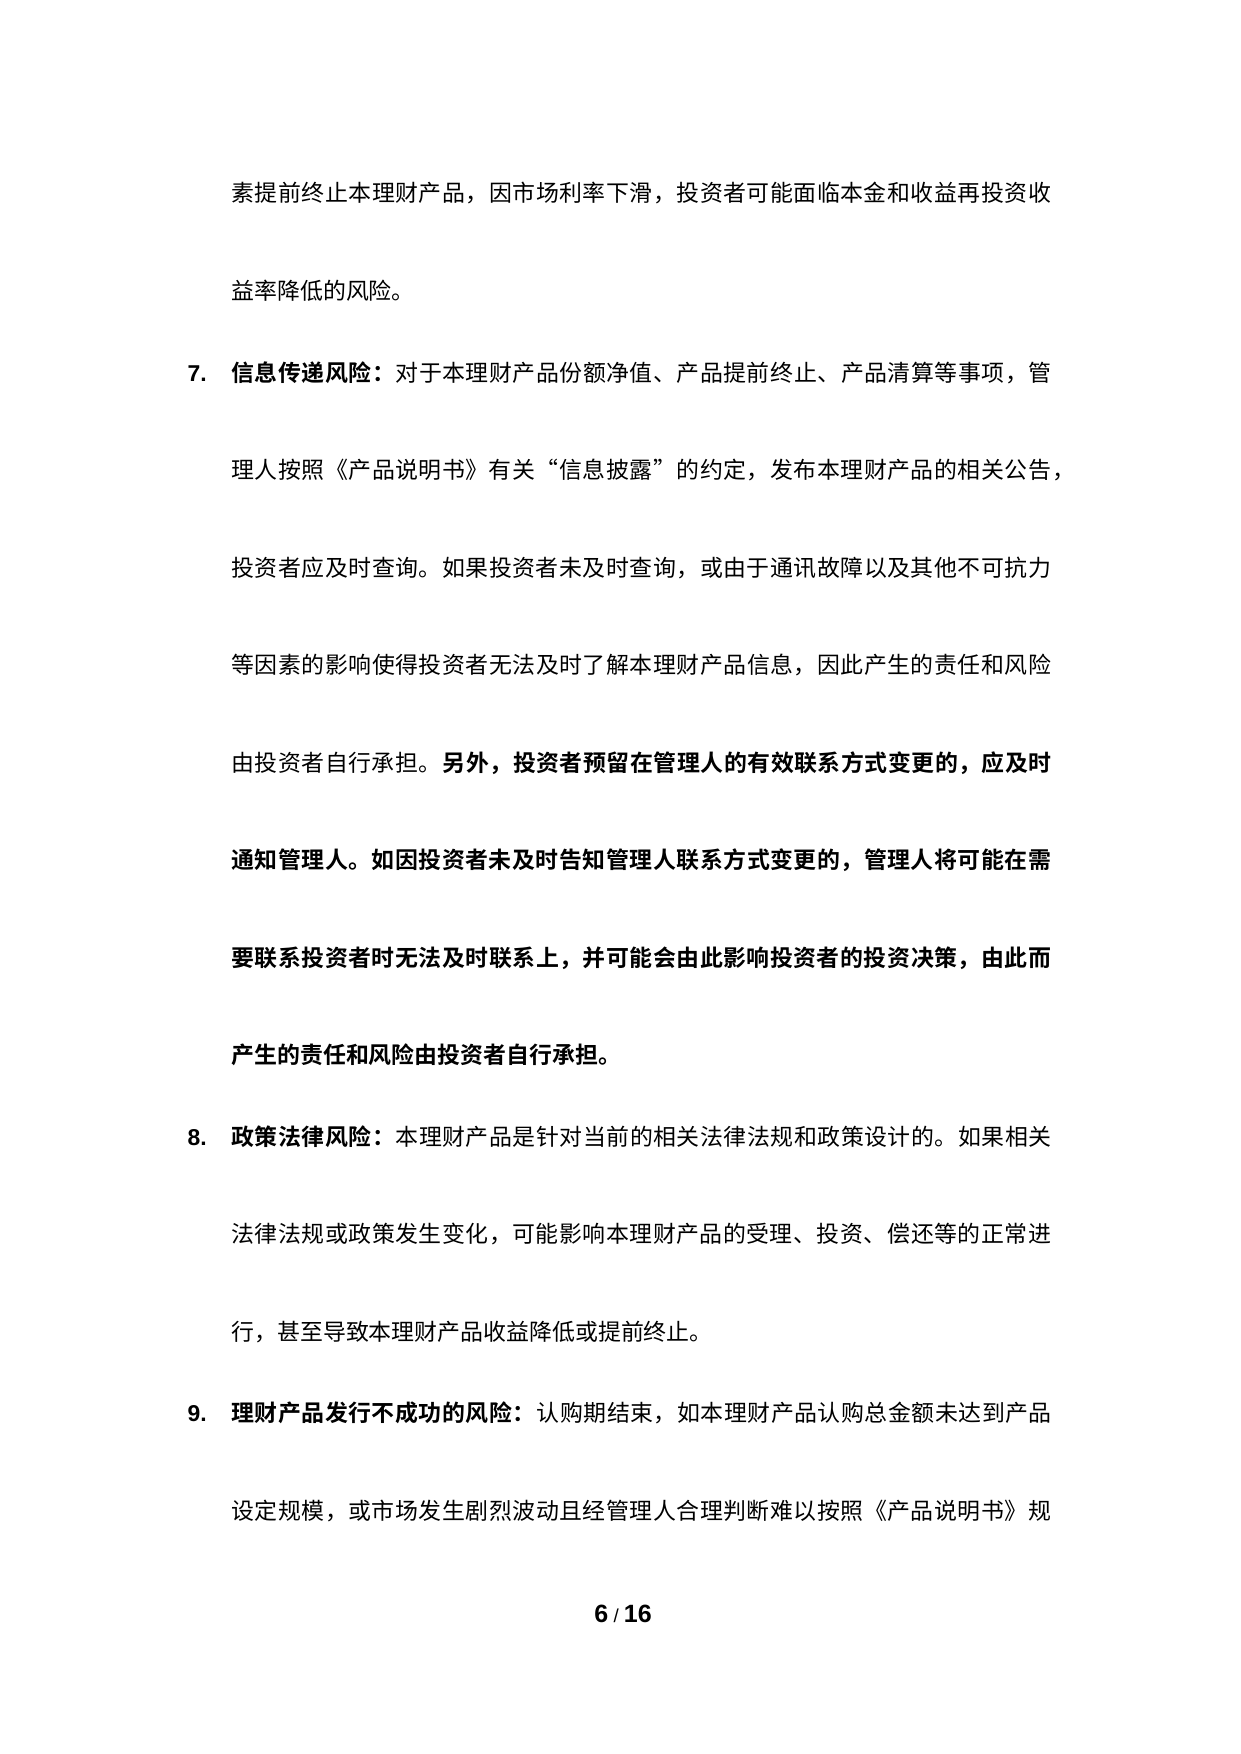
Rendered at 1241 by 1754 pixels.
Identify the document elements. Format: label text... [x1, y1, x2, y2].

list 信息传递风险：对于本理财产品份额净值、产品提前终止、产品清算等事项，管理人按照《产品说明书》有关“信息披露”的约定，发布本理财产品的相关公告，投资者应及时查询。如果投资者未及时查询，或由于通讯故障以及其他不可抗力等因素的影响使得投资者无法及时了解本理财产品信息，因此产生的责任和风险由投资者自行承担。另外，投资者预留在管理人的有效联系方式变更的，应及时通知管理人。如因投资者未及时告知管理人联系方式变更的，管理人将可能在需要联系投资者时无法及时联系上，并可能会由此影响投资者的投资决策，由此而产生的责任和风险由投资者自行承担。 [187, 338, 1053, 1086]
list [187, 1379, 1053, 1542]
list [187, 159, 1053, 322]
list 政策法律风险：本理财产品是针对当前的相关法律法规和政策设计的。如果相关法律法规或政策发生变化，可能影响本理财产品的受理、投资、偿还等的正常进行，甚至导致本理财产品收益降低或提前终止。 [187, 1103, 1053, 1363]
